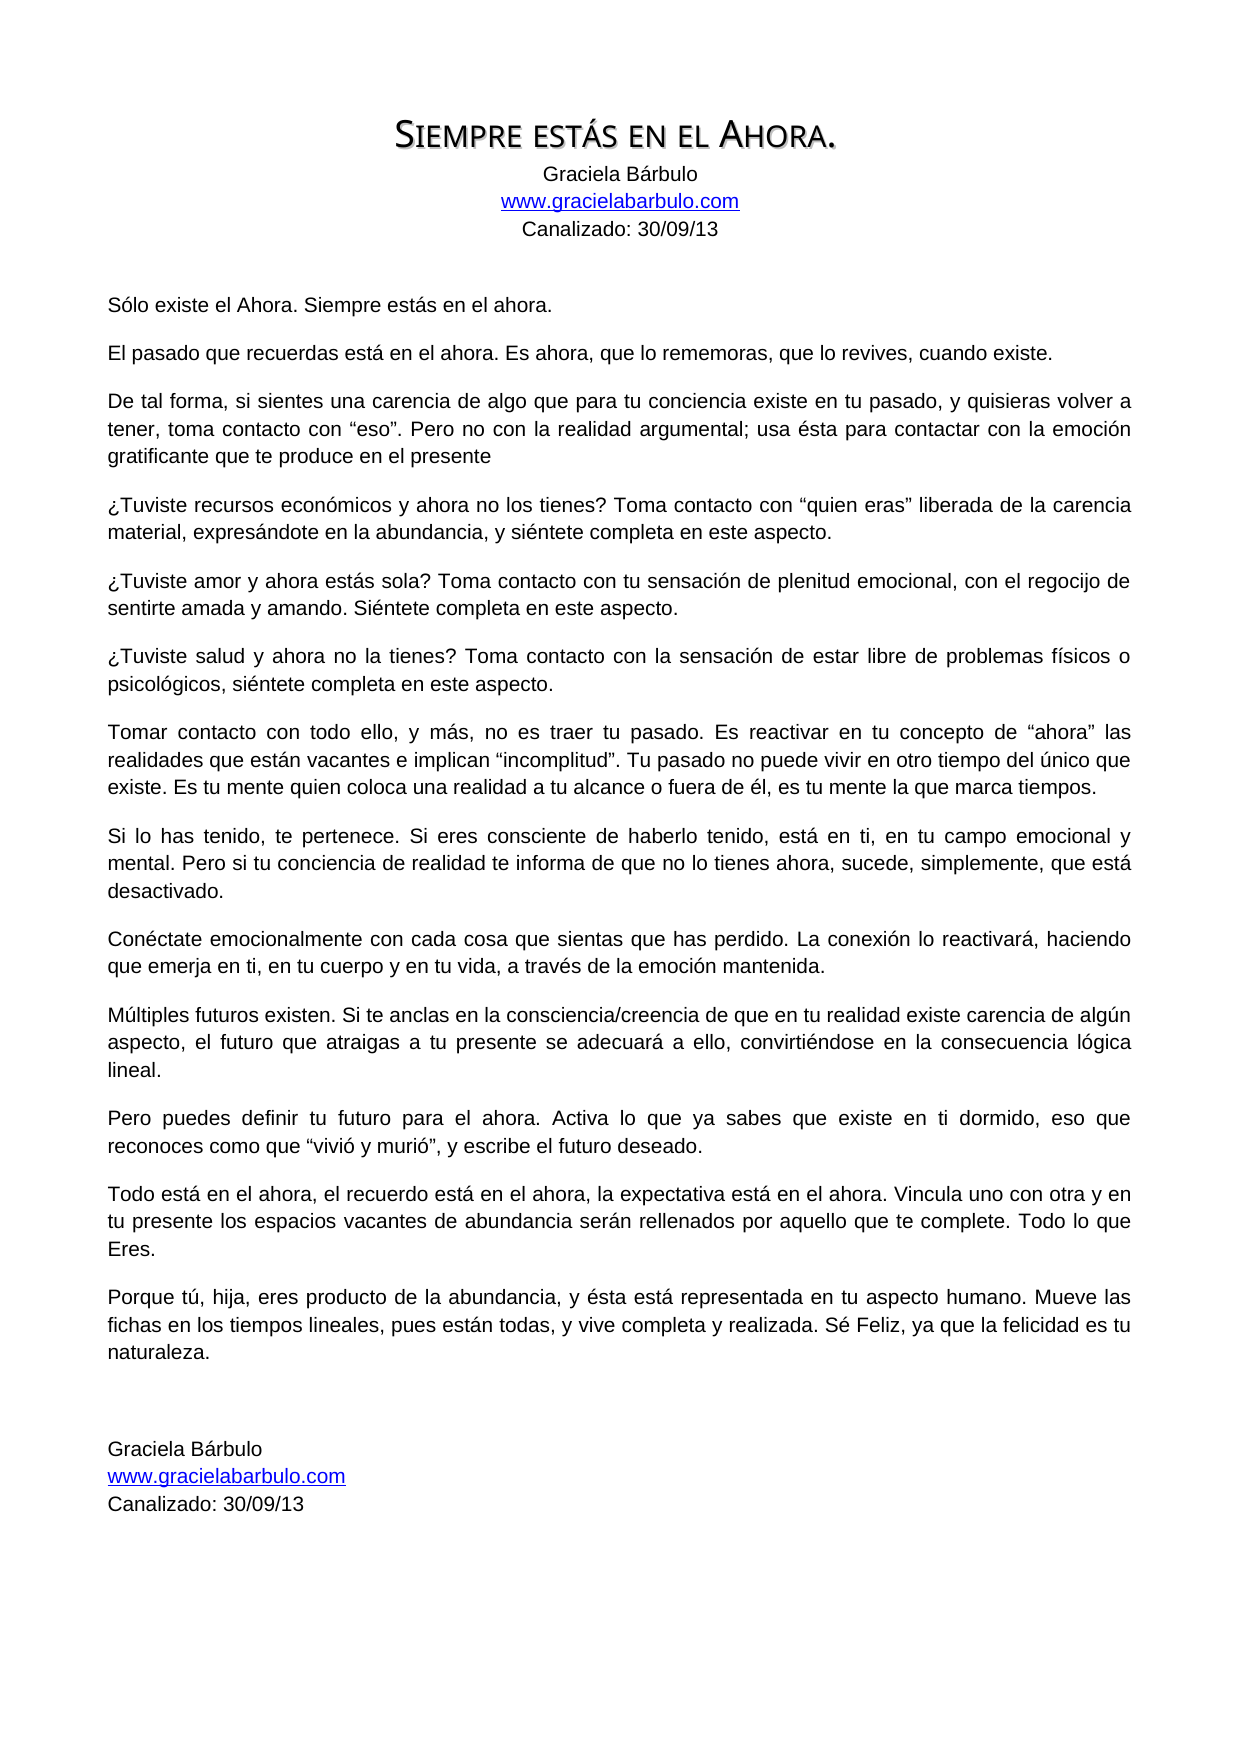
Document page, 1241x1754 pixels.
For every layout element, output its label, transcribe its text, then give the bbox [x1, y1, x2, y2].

text Conéctate emocionalmente con cada cosa que sientas que has perdido. La conexión lo reactivará, haciendo que emerja en ti, en tu cuerpo y en tu vida, a través de la emoción mantenida. [107, 927, 1133, 978]
text El pasado que recuerdas está en el ahora. Es ahora, que lo rememoras, que lo revives, cuando existe. [107, 341, 1133, 365]
text Si lo has tenido, te pertenece. Si eres consciente de haberlo tenido, está en ti, en tu campo emocional y mental. Pero si tu conciencia de realidad te informa de que no lo tienes ahora, sucede, simplemente, que está desactivado. [107, 823, 1133, 902]
text Pero puedes definir tu futuro para el ahora. Activa lo que ya sabes que existe en ti dormido, eso que reconoces como que “vivió y murió”, y escribe el futuro deseado. [107, 1106, 1133, 1157]
text ¿Tuviste amor y ahora estás sola? Toma contacto con tu sensación de plenitud emocional, con el regocijo de sentirte amada y amando. Siéntete completa en este aspecto. [107, 568, 1133, 620]
text www.gracielabarbulo.com [107, 1464, 1133, 1488]
text Todo está en el ahora, el recuerdo está en el ahora, la expectativa está en el ahora. Vincula uno con otra y en tu presente los espacios vacantes de abundancia serán rellenados por aquello que te complete. Todo lo que Eres. [107, 1182, 1133, 1261]
text ¿Tuviste recursos económicos y ahora no los tienes? Toma contacto con “quien eras” liberada de la carencia material, expresándote en la abundancia, y siéntete completa en este aspecto. [107, 493, 1133, 544]
text Porque tú, hija, eres producto de la abundancia, y ésta está representada en tu aspecto humano. Mueve las fichas en los tiempos lineales, pues están todas, y vive completa y realizada. Sé Feliz, ya que la felicidad es tu naturaleza. [107, 1285, 1133, 1364]
text Múltiples futuros existen. Si te anclas en la consciencia/creencia de que en tu realidad existe carencia de algún aspecto, el futuro que atraigas a tu presente se adecuará a ello, convirtiéndose en la consecuencia lógica lineal. [107, 1003, 1133, 1082]
text Siempre estás en el Ahora. Graciela Bárbulo [107, 107, 1133, 186]
text Tomar contacto con todo ello, y más, no es traer tu pasado. Es reactivar en tu concepto de “ahora” las realidades que están vacantes e implican “incomplitud”. Tu pasado no puede vivir en otro tiempo del único que existe. Es tu mente quien coloca una realidad a tu alcance o fuera de él, es tu mente la que marca tiempos. [107, 720, 1133, 799]
text ¿Tuviste salud y ahora no la tienes? Toma contacto con la sensación de estar libre de problemas físicos o psicológicos, siéntete completa en este aspecto. [107, 644, 1133, 696]
text www.gracielabarbulo.com [107, 189, 1133, 213]
text Canalizado: 30/09/13 [107, 1492, 1133, 1516]
text De tal forma, si sientes una carencia de algo que para tu conciencia existe en tu pasado, y quisieras volver a tener, toma contacto con “eso”. Pero no con la realidad argumental; usa ésta para contactar con la emoción gratificante que te produce en el presente [107, 389, 1133, 468]
text Graciela Bárbulo [107, 1437, 1133, 1461]
text Sólo existe el Ahora. Siempre estás en el ahora. [107, 293, 1133, 317]
text Canalizado: 30/09/13 [107, 217, 1133, 241]
